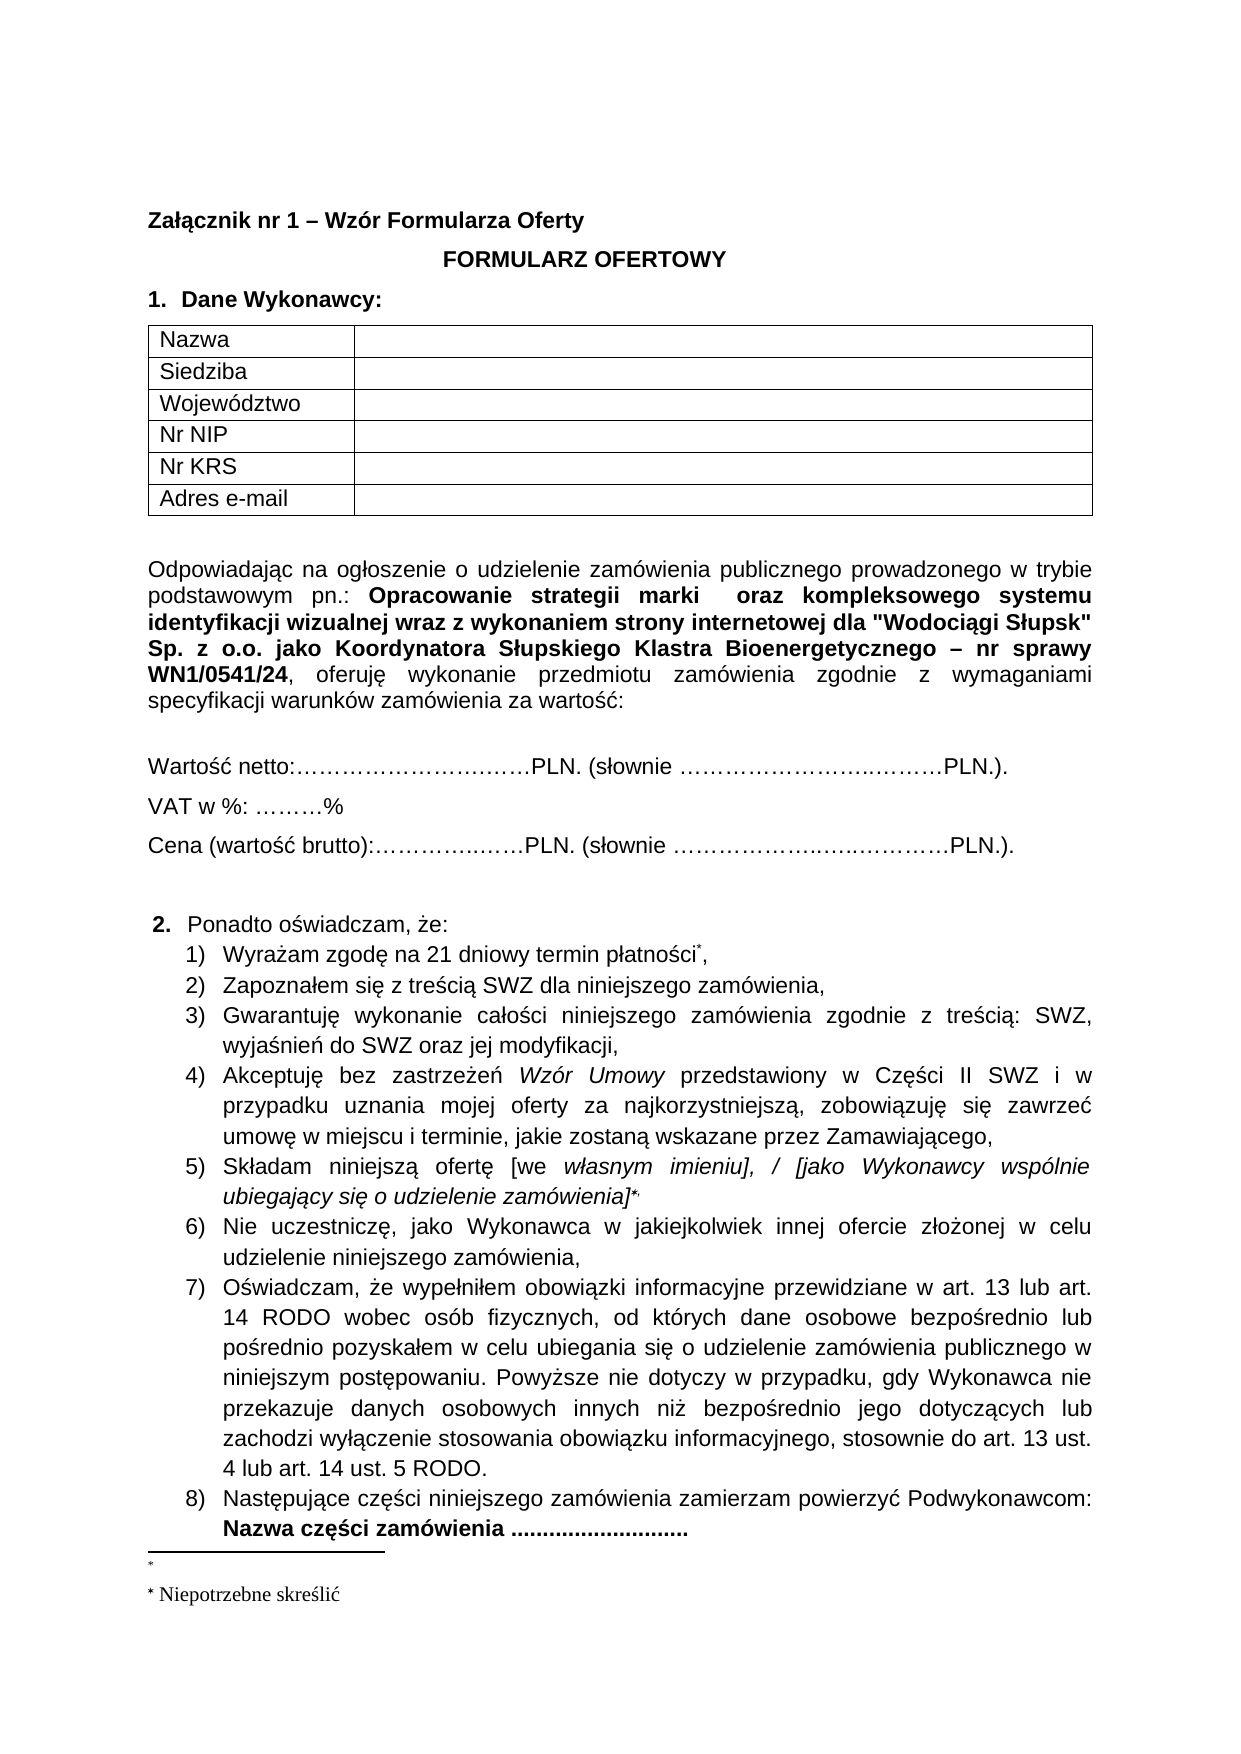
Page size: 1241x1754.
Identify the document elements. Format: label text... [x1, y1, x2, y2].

table_header Nazwa [149, 326, 354, 357]
text FORMULARZ OFERTOWY [369, 246, 1093, 273]
table_cell Nr NIP [149, 421, 354, 452]
list Oświadczam, że wypełniłem obowiązki informacyjne przewidziane w art. 13 lub art. 14 RODO wobec osób fizycznych, od których dane osobowe bezpośrednio lub pośrednio pozyskałem w celu ubiegania się o udzielenie zamówienia publicznego w niniejszym postępowaniu. Powyższe nie dotyczy w przypadku, gdy Wykonawca nie przekazuje danych osobowych innych niż bezpośrednio jego dotyczących lub zachodzi wyłączenie stosowania obowiązku informacyjnego, stosownie do art. 13 ust. 4 lub art. 14 ust. 5 RODO. [185, 1274, 1093, 1481]
list Ponadto oświadczam, że: [152, 911, 1093, 938]
list Gwarantuję wykonanie całości niniejszego zamówienia zgodnie z treścią: SWZ, wyjaśnień do SWZ oraz jej modyfikacji, [185, 1002, 1093, 1058]
table_cell [355, 421, 1092, 452]
list Nie uczestniczę, jako Wykonawca w jakiejkolwiek innej ofercie złożonej w celu udzielenie niniejszego zamówienia, [185, 1213, 1093, 1270]
list Składam niniejszą ofertę [we własnym imieniu], / [jako Wykonawcy wspólnie ubiegający się o udzielenie zamówienia], [185, 1153, 1093, 1209]
list Dane Wykonawcy: [148, 286, 1093, 312]
table_cell [355, 358, 1092, 388]
table_cell [355, 390, 1092, 420]
table_cell [355, 485, 1092, 515]
text Załącznik nr 1 – Wzór Formularza Oferty [148, 207, 1093, 233]
table_cell Województwo [149, 390, 354, 420]
list Zapoznałem się z treścią SWZ dla niniejszego zamówienia, [185, 972, 1093, 998]
table_cell Adres e-mail [149, 485, 354, 515]
list Akceptuję bez zastrzeżeń Wzór Umowy przedstawiony w Części II SWZ i w przypadku uznania mojej oferty za najkorzystniejszą, zobowiązuję się zawrzeć umowę w miejscu i terminie, jakie zostaną wskazane przez Zamawiającego, [185, 1062, 1093, 1149]
table_header [355, 326, 1092, 357]
table_cell Nr KRS [149, 453, 354, 483]
text VAT w %: ………% [148, 793, 1093, 819]
text Cena (wartość brutto):…………..……PLN. (słownie ………………..…..…………PLN.). [148, 832, 1093, 859]
text Odpowiadając na ogłoszenie o udzielenie zamówienia publicznego prowadzonego w trybie podstawowym pn.: Opracowanie strategii marki oraz kompleksowego systemu identyfikacji wizualnej wraz z wykonaniem strony internetowej dla "Wodociągi Słupsk" Sp. z o.o. jako Koordynatora Słupskiego Klastra Bioenergetycznego – nr sprawy WN1/0541/24, oferuję wykonanie przedmiotu zamówienia zgodnie z wymaganiami specyfikacji warunków zamówienia za wartość: [148, 556, 1093, 714]
table_cell [355, 453, 1092, 483]
text Wartość netto:…………………….……PLN. (słownie ……………………..………PLN.). [148, 753, 1093, 780]
list Następujące części niniejszego zamówienia zamierzam powierzyć Podwykonawcom: Nazwa części zamówienia ............................ [185, 1485, 1093, 1542]
list Wyrażam zgodę na 21 dniowy termin płatności, [185, 941, 1093, 968]
table_cell Siedziba [149, 358, 354, 388]
